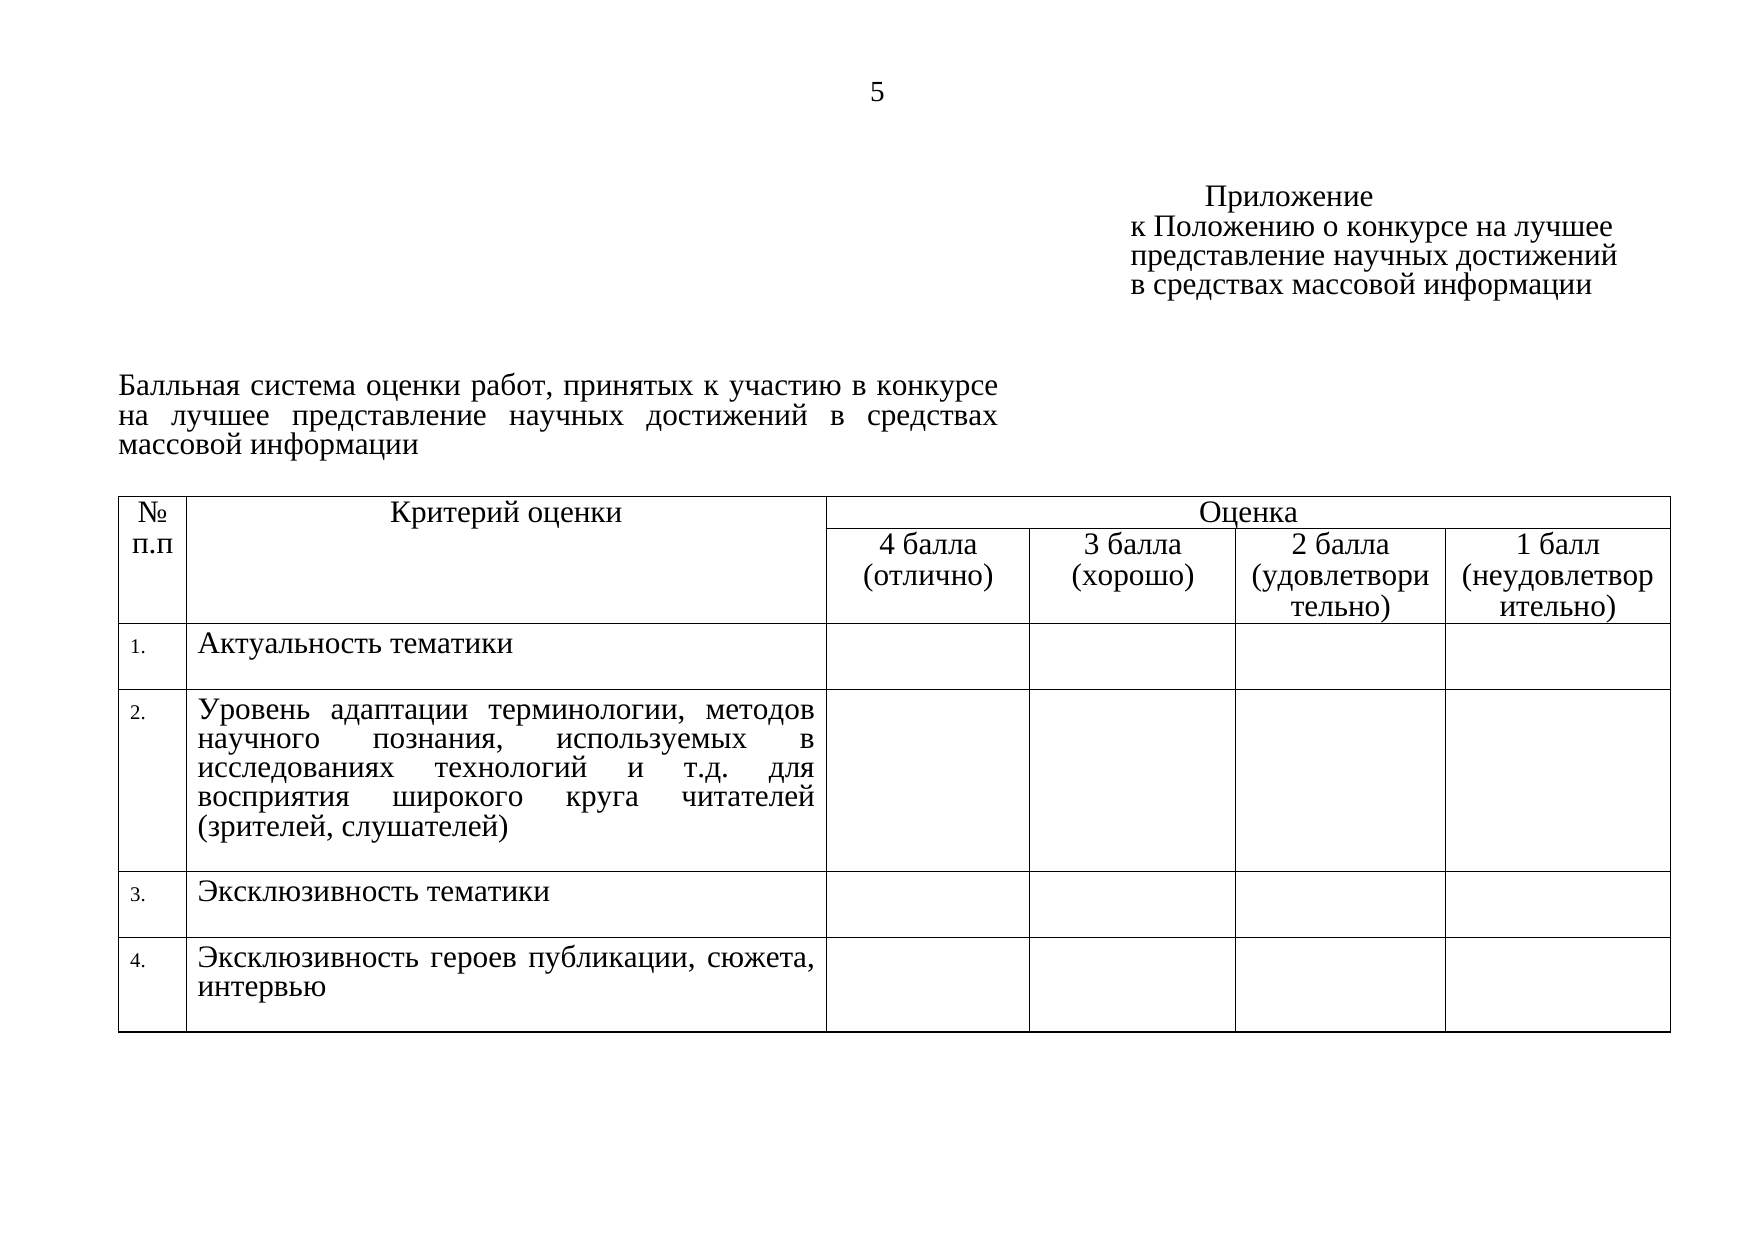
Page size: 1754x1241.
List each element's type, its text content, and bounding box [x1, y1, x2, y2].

table_cell Эксклюзивность тематики [187, 872, 826, 937]
table_cell [1446, 872, 1670, 937]
table_cell [1236, 624, 1445, 689]
table_header Критерий оценки [187, 497, 826, 623]
table_cell Уровень адаптации терминологии, методов научного познания, используемых в исследованиях технологий и т.д. для восприятия широкого круга читателей (зрителей, слушателей) [187, 690, 826, 871]
table_cell [1236, 938, 1445, 1031]
table_cell [827, 872, 1029, 937]
table_cell [1446, 938, 1670, 1031]
table_cell 1 балл (неудовлетворительно) [1446, 529, 1670, 623]
table_cell [827, 690, 1029, 871]
table_cell [119, 872, 186, 937]
table_cell 4 балла (отлично) [827, 529, 1029, 623]
table_cell [827, 624, 1029, 689]
table_cell [1236, 872, 1445, 937]
table_cell [1446, 690, 1670, 871]
table_header Оценка [827, 497, 1670, 528]
table_cell [1030, 624, 1235, 689]
table_cell [119, 690, 186, 871]
table_cell Актуальность тематики [187, 624, 826, 689]
table_cell Эксклюзивность героев публикации, сюжета, интервью [187, 938, 826, 1031]
table_cell [119, 938, 186, 1031]
text Балльная система оценки работ, принятых к участию в конкурсе на лучшее представление научных достижений в средствах массовой информации [118, 372, 999, 460]
table_cell [119, 624, 186, 689]
table_cell [827, 938, 1029, 1031]
table_cell [1030, 690, 1235, 871]
table_cell 3 балла (хорошо) [1030, 529, 1235, 623]
table_cell 2 балла (удовлетворительно) [1236, 529, 1445, 623]
text к Положению о конкурсе на лучшее представление научных достижений в средствах массовой информации [1130, 213, 1636, 301]
table_cell [1236, 690, 1445, 871]
table_cell [1030, 938, 1235, 1031]
table_cell [1030, 872, 1235, 937]
table_header № п.п [119, 497, 186, 623]
table_cell [1446, 624, 1670, 689]
text Приложение [1131, 177, 1636, 213]
